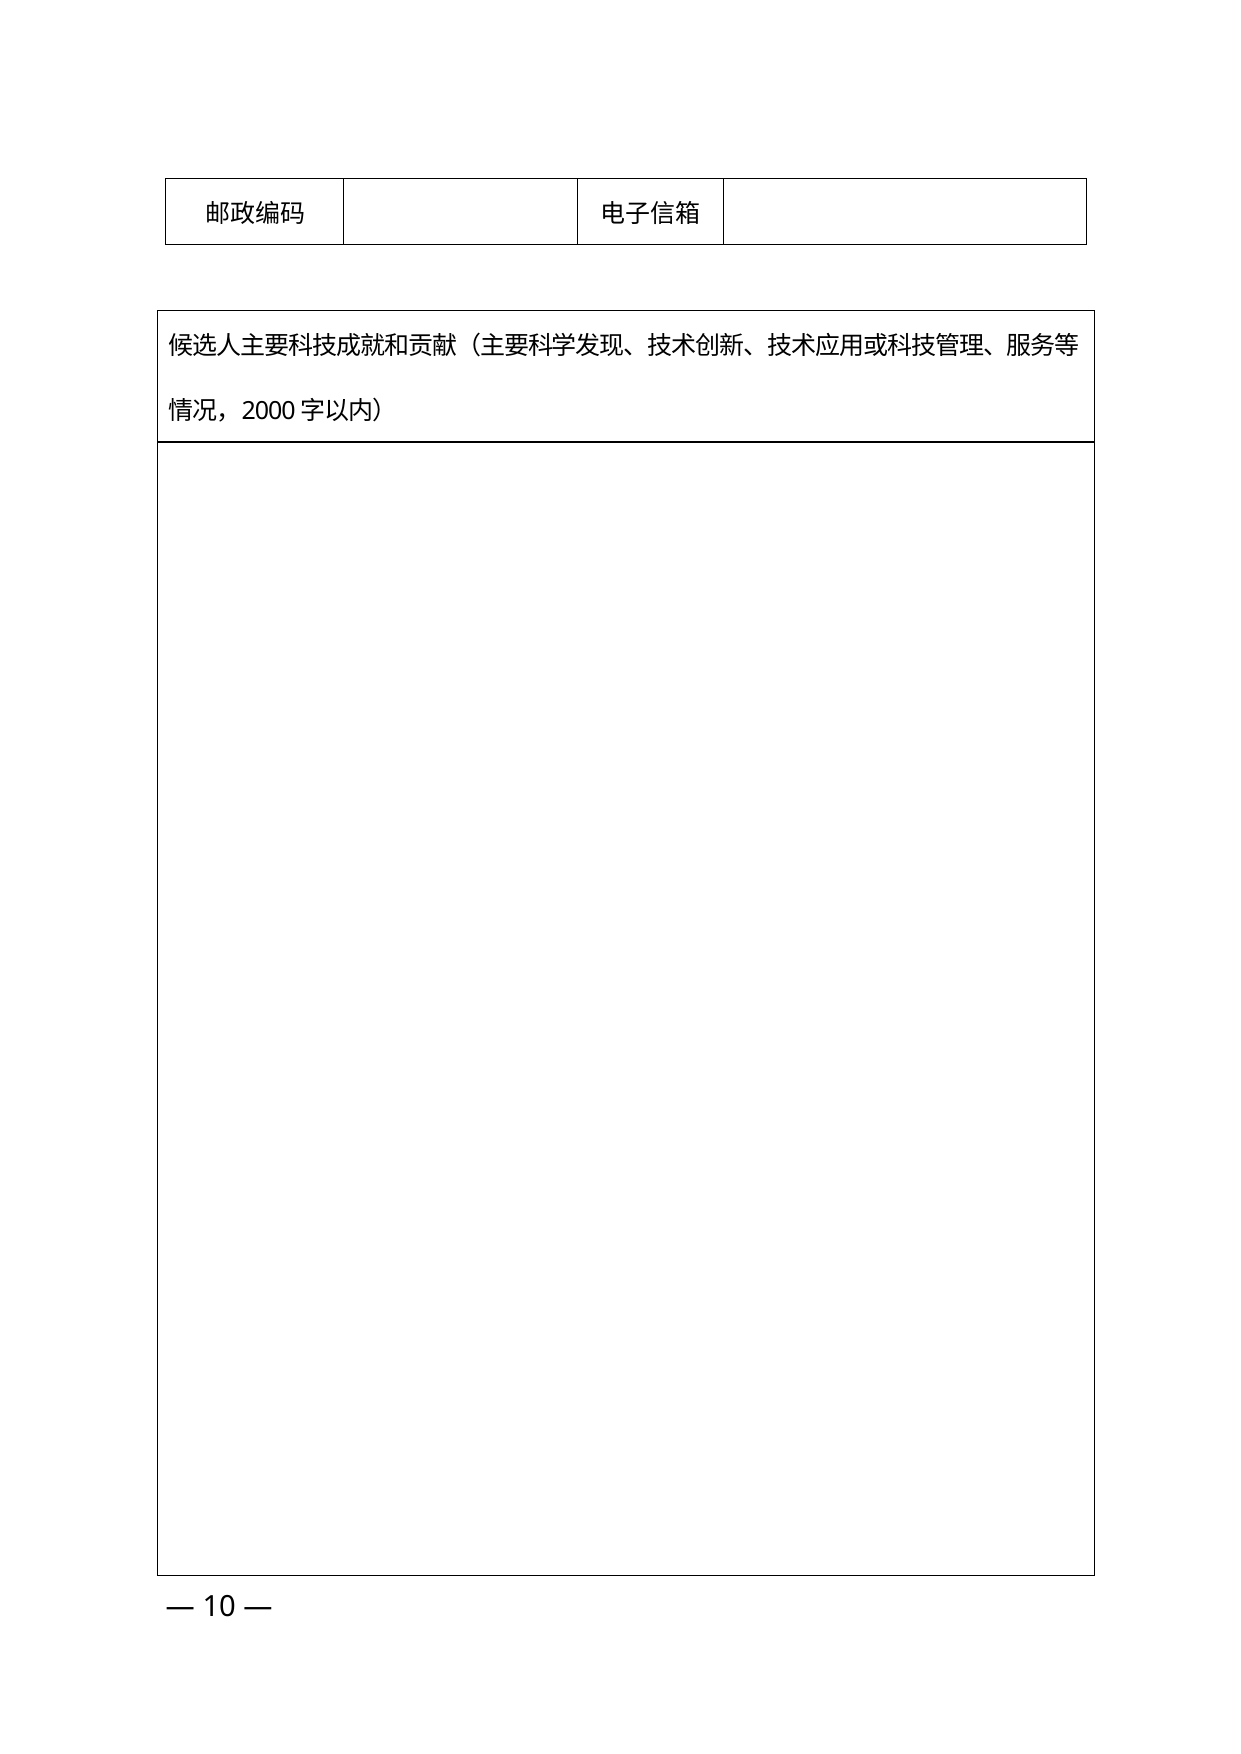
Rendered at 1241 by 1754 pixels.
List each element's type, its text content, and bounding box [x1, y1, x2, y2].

table_cell [724, 179, 1086, 244]
table_cell 电子信箱 [578, 179, 723, 244]
table_header 候选人主要科技成就和贡献（主要科学发现、技术创新、技术应用或科技管理、服务等 情况，2000字以内） [158, 311, 1094, 441]
table_cell 邮政编码 [166, 179, 343, 244]
table_cell [158, 443, 1094, 1575]
table_cell [344, 179, 577, 244]
